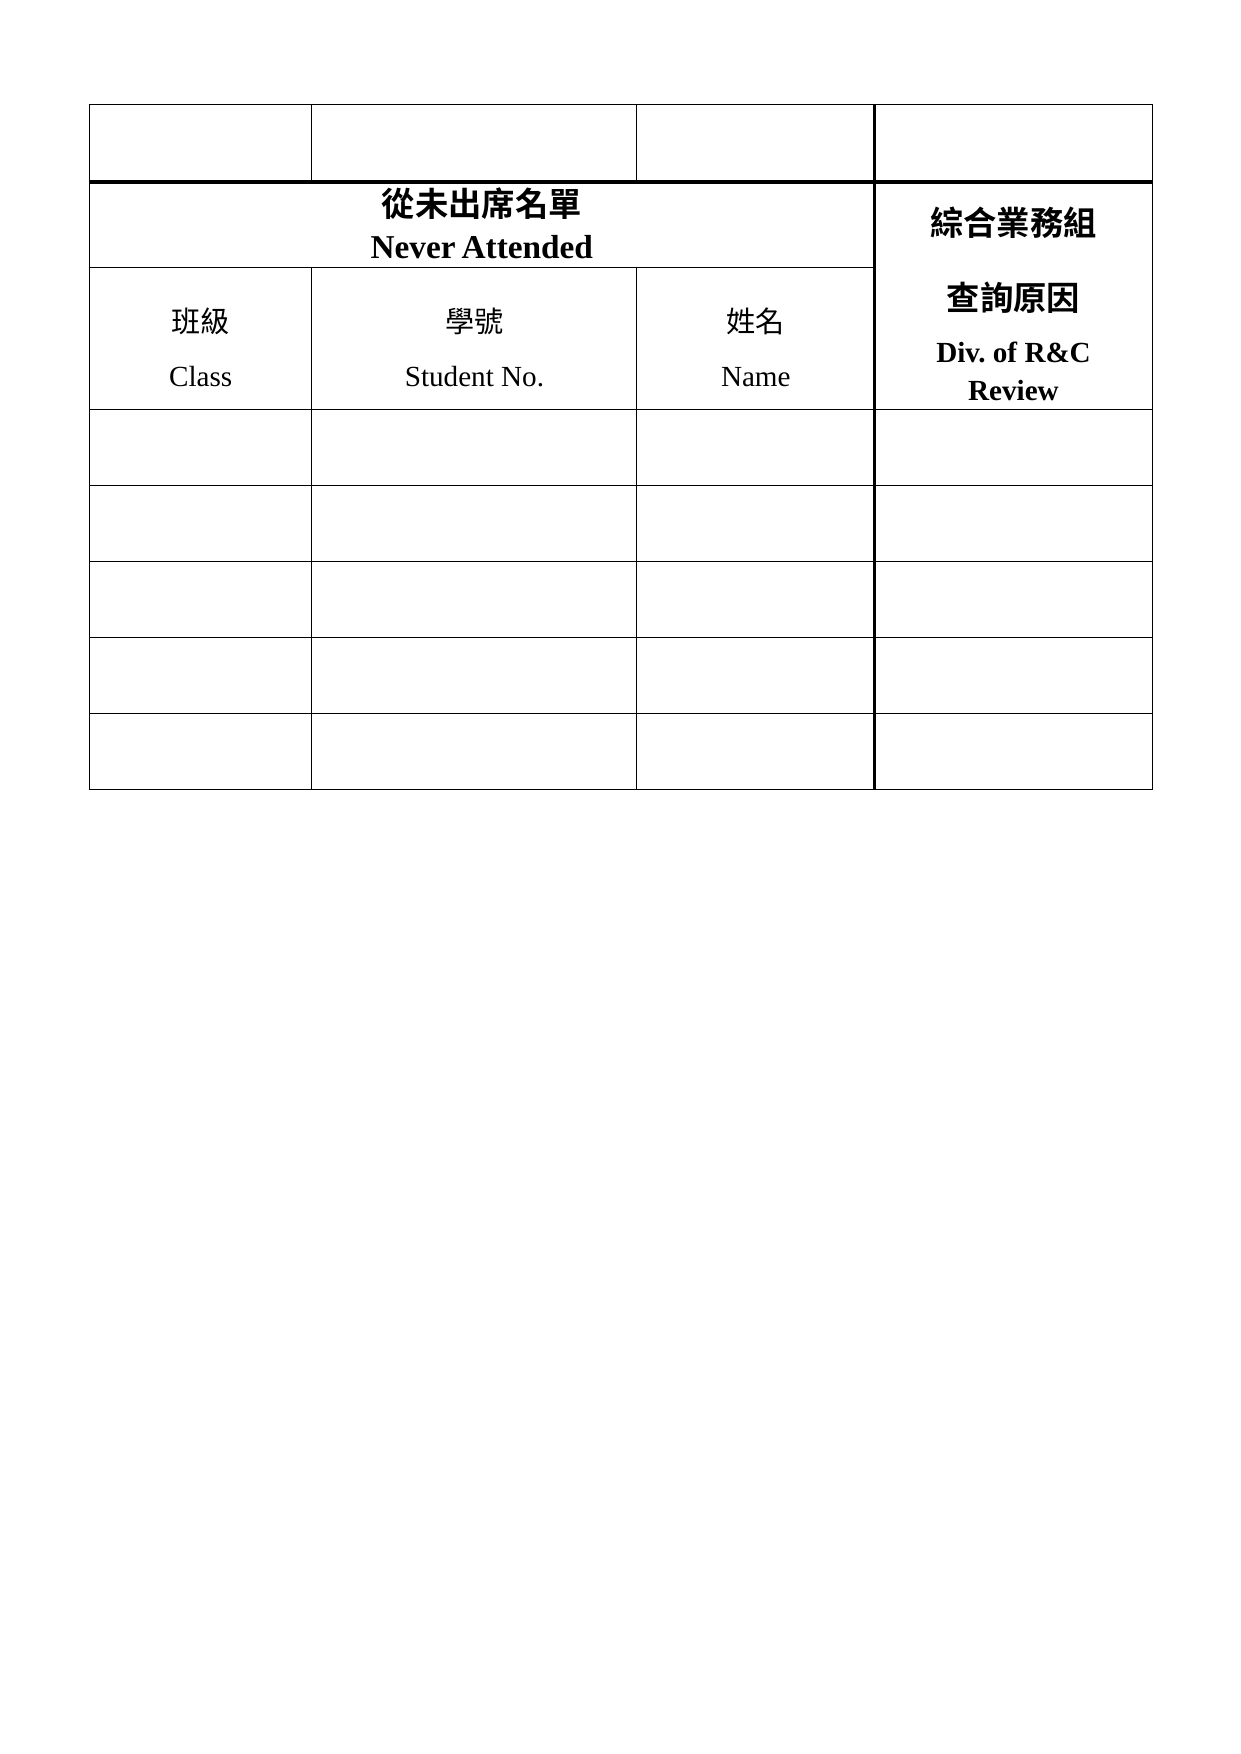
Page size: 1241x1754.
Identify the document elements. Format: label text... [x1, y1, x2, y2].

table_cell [876, 184, 1152, 408]
table_cell [90, 638, 311, 713]
table_cell [637, 562, 873, 637]
table_cell [90, 410, 311, 484]
table_cell [876, 410, 1152, 484]
table_cell [312, 638, 636, 713]
table_cell [637, 486, 873, 561]
table_cell [90, 714, 311, 789]
table_cell [876, 638, 1152, 713]
table_cell [637, 105, 873, 180]
table_cell [312, 410, 636, 484]
table_cell [312, 105, 636, 180]
table_cell [312, 486, 636, 561]
table_cell [637, 410, 873, 484]
table_cell [312, 562, 636, 637]
table_cell 姓名 Name [637, 268, 873, 408]
table_cell 班級 Class [90, 268, 311, 408]
table_cell [876, 714, 1152, 789]
table_cell [876, 486, 1152, 561]
table_cell [90, 486, 311, 561]
table_cell [90, 105, 311, 180]
table_cell [876, 562, 1152, 637]
table_cell 學號 Student No. [312, 268, 636, 408]
table_cell 從未出席名單 Never Attended [90, 184, 873, 267]
table_cell [637, 714, 873, 789]
table_cell [637, 638, 873, 713]
table_cell [876, 105, 1152, 180]
table_cell [90, 562, 311, 637]
table_cell [312, 714, 636, 789]
